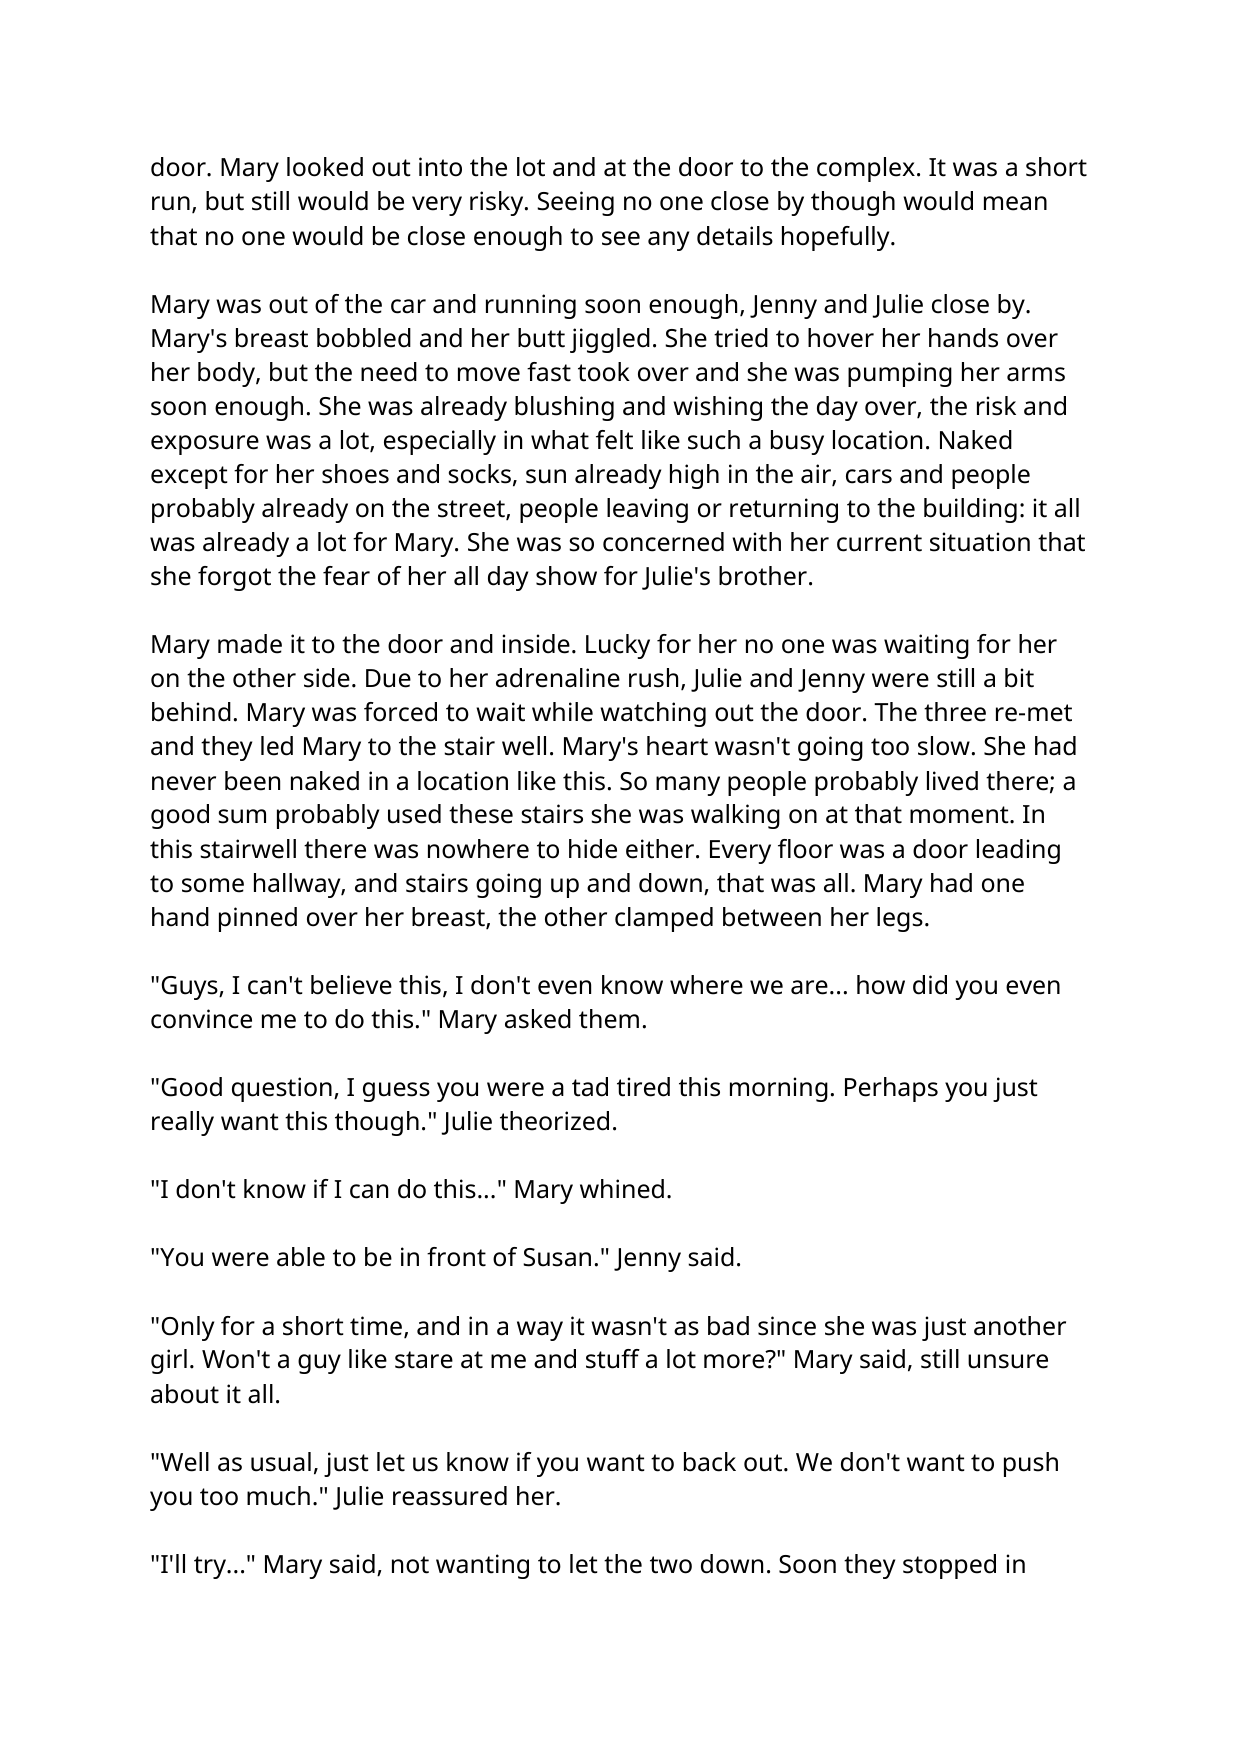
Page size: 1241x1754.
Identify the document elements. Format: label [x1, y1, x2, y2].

text [150, 150, 1090, 1581]
